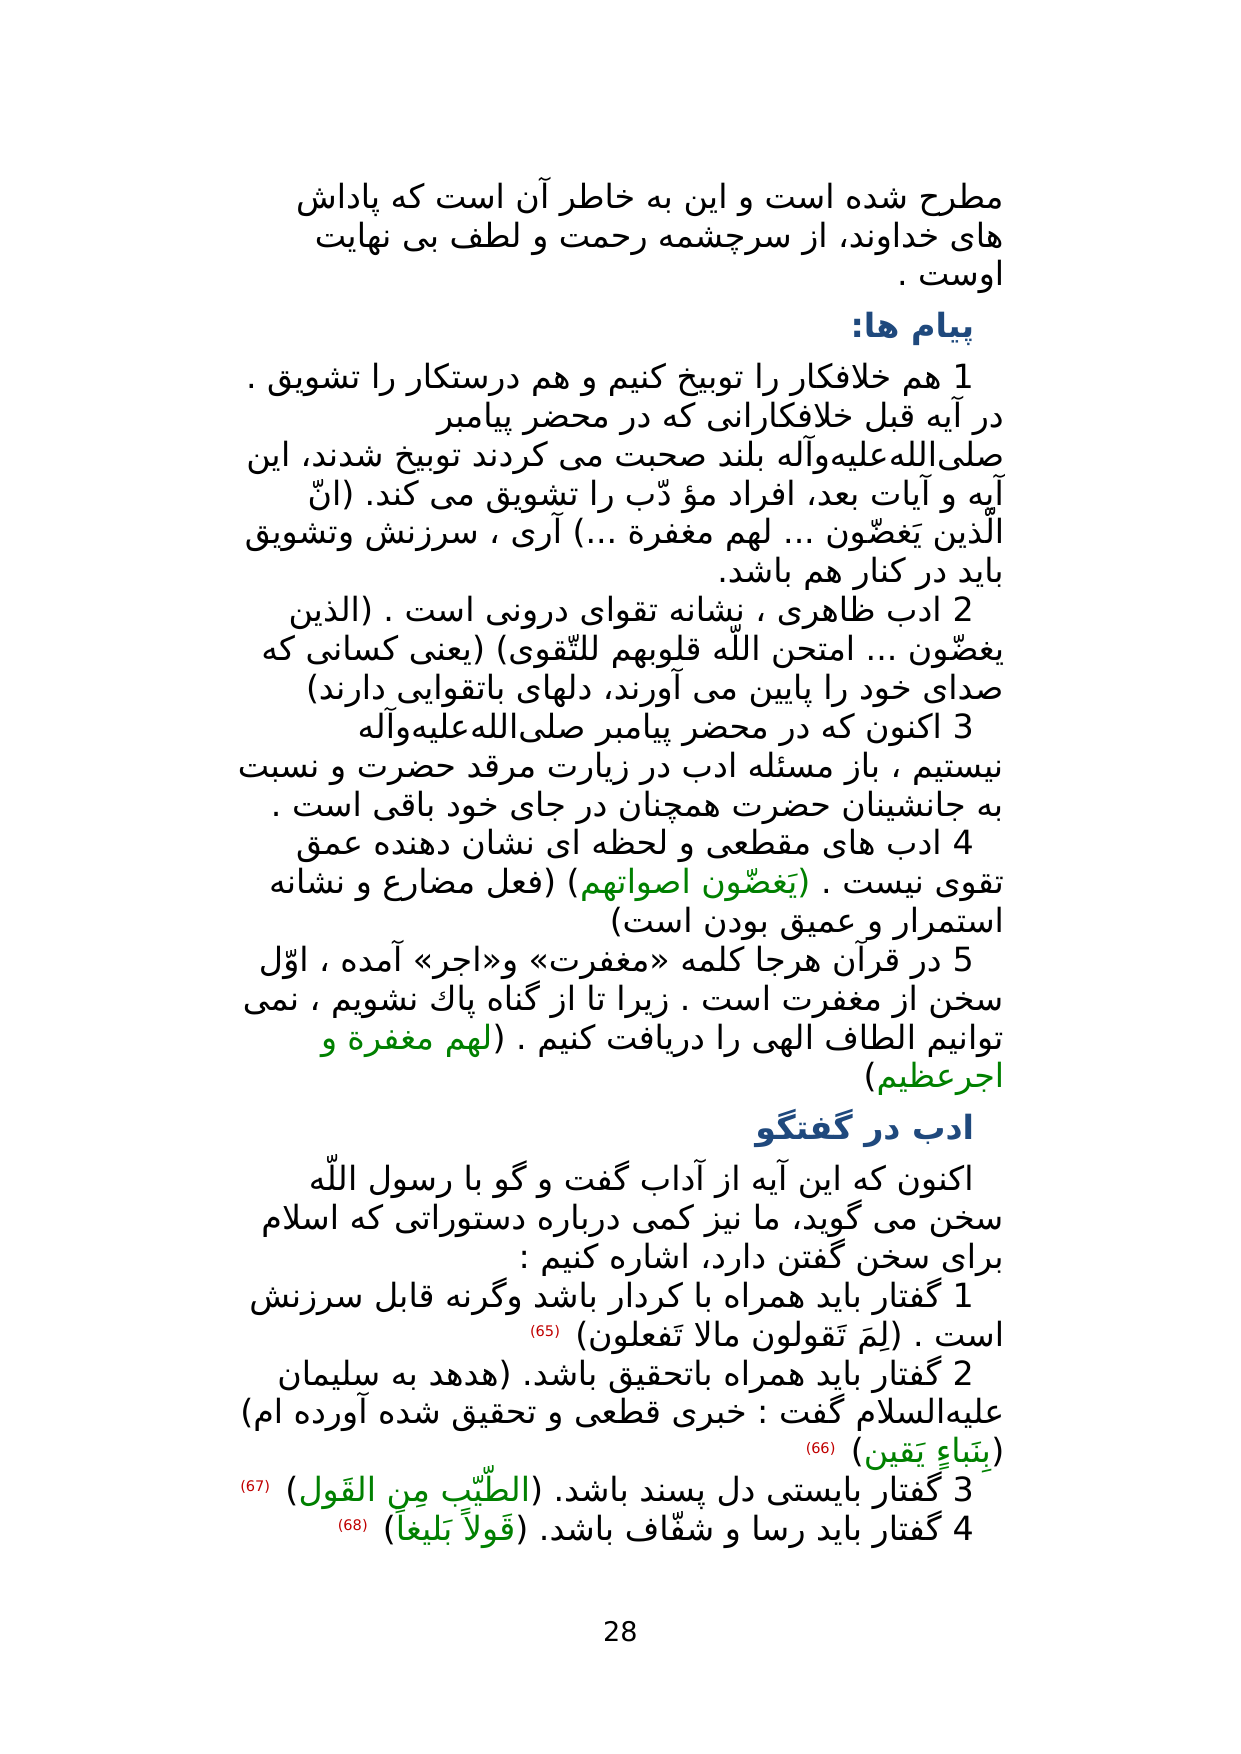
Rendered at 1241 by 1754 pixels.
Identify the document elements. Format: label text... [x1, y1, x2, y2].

subtitle پيام ها: [236, 306, 1004, 345]
text 3 اكنون كه در محضر پيامبر صلى‌الله‌عليه‌وآله نيستيم ، باز مسئله ادب در زيارت مرقد حضرت و نسبت به جانشينان حضرت همچنان در جاى خود باقى است . [236, 707, 1004, 824]
text 4 گفتار بايد رسا و شفّاف باشد. (قَولاً بَليغاً) (68) [236, 1509, 1004, 1548]
text 1 گفتار بايد همراه با كردار باشد وگرنه قابل سرزنش است . (لِمَ تَقولون مالا تَفعلون) (65) [236, 1276, 1004, 1354]
text 2 گفتار بايد همراه باتحقيق باشد. (هدهد به سليمان عليه‌السلام گفت : خبرى قطعى و تحقيق شده آورده ام) (بِنَباءٍ يَقين) (66) [236, 1354, 1004, 1471]
text اكنون كه اين آيه از آداب گفت و گو با رسول اللّه سخن مى گويد، ما نيز كمى درباره دستوراتى كه اسلام براى سخن گفتن دارد، اشاره كنيم : [236, 1160, 1004, 1276]
subtitle ادب در گفتگو [236, 1108, 1004, 1147]
text 3 گفتار بايستى دل پسند باشد. (الطّيّب مِن القَول) (67) [236, 1471, 1004, 1509]
text 5 در قرآن هرجا كلمه «مغفرت» و«اجر» آمده ، اوّل سخن از مغفرت است . زيرا تا از گناه پاك نشويم ، نمى توانيم الطاف الهى را دريافت كنيم . (لهم مغفرة و اجرعظيم) [236, 940, 1004, 1096]
text 4 ادب هاى مقطعى و لحظه اى نشان دهنده عمق تقوى نيست . (يَغضّون اصواتهم) (فعل مضارع و نشانه استمرار و عميق بودن است) [236, 824, 1004, 940]
text 1 هم خلافكار را توبيخ كنيم و هم درستكار را تشويق . در آيه قبل خلافكارانى كه در محضر پيامبر صلى‌الله‌عليه‌وآله بلند صحبت مى كردند توبيخ شدند، اين آيه و آيات بعد، افراد مؤ دّب را تشويق مى كند. (انّ الّذين يَغضّون ... لهم مغفرة ...) آرى ، سرزنش وتشويق بايد در كنار هم باشد. [236, 358, 1004, 591]
text 2 ادب ظاهرى ، نشانه تقواى درونى است . (الذين يغضّون ... امتحن اللّه قلوبهم للتّقوى) (يعنى كسانى كه صداى خود را پايين مى آورند، دلهاى باتقوايى دارند) [236, 591, 1004, 707]
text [236, 177, 1004, 294]
